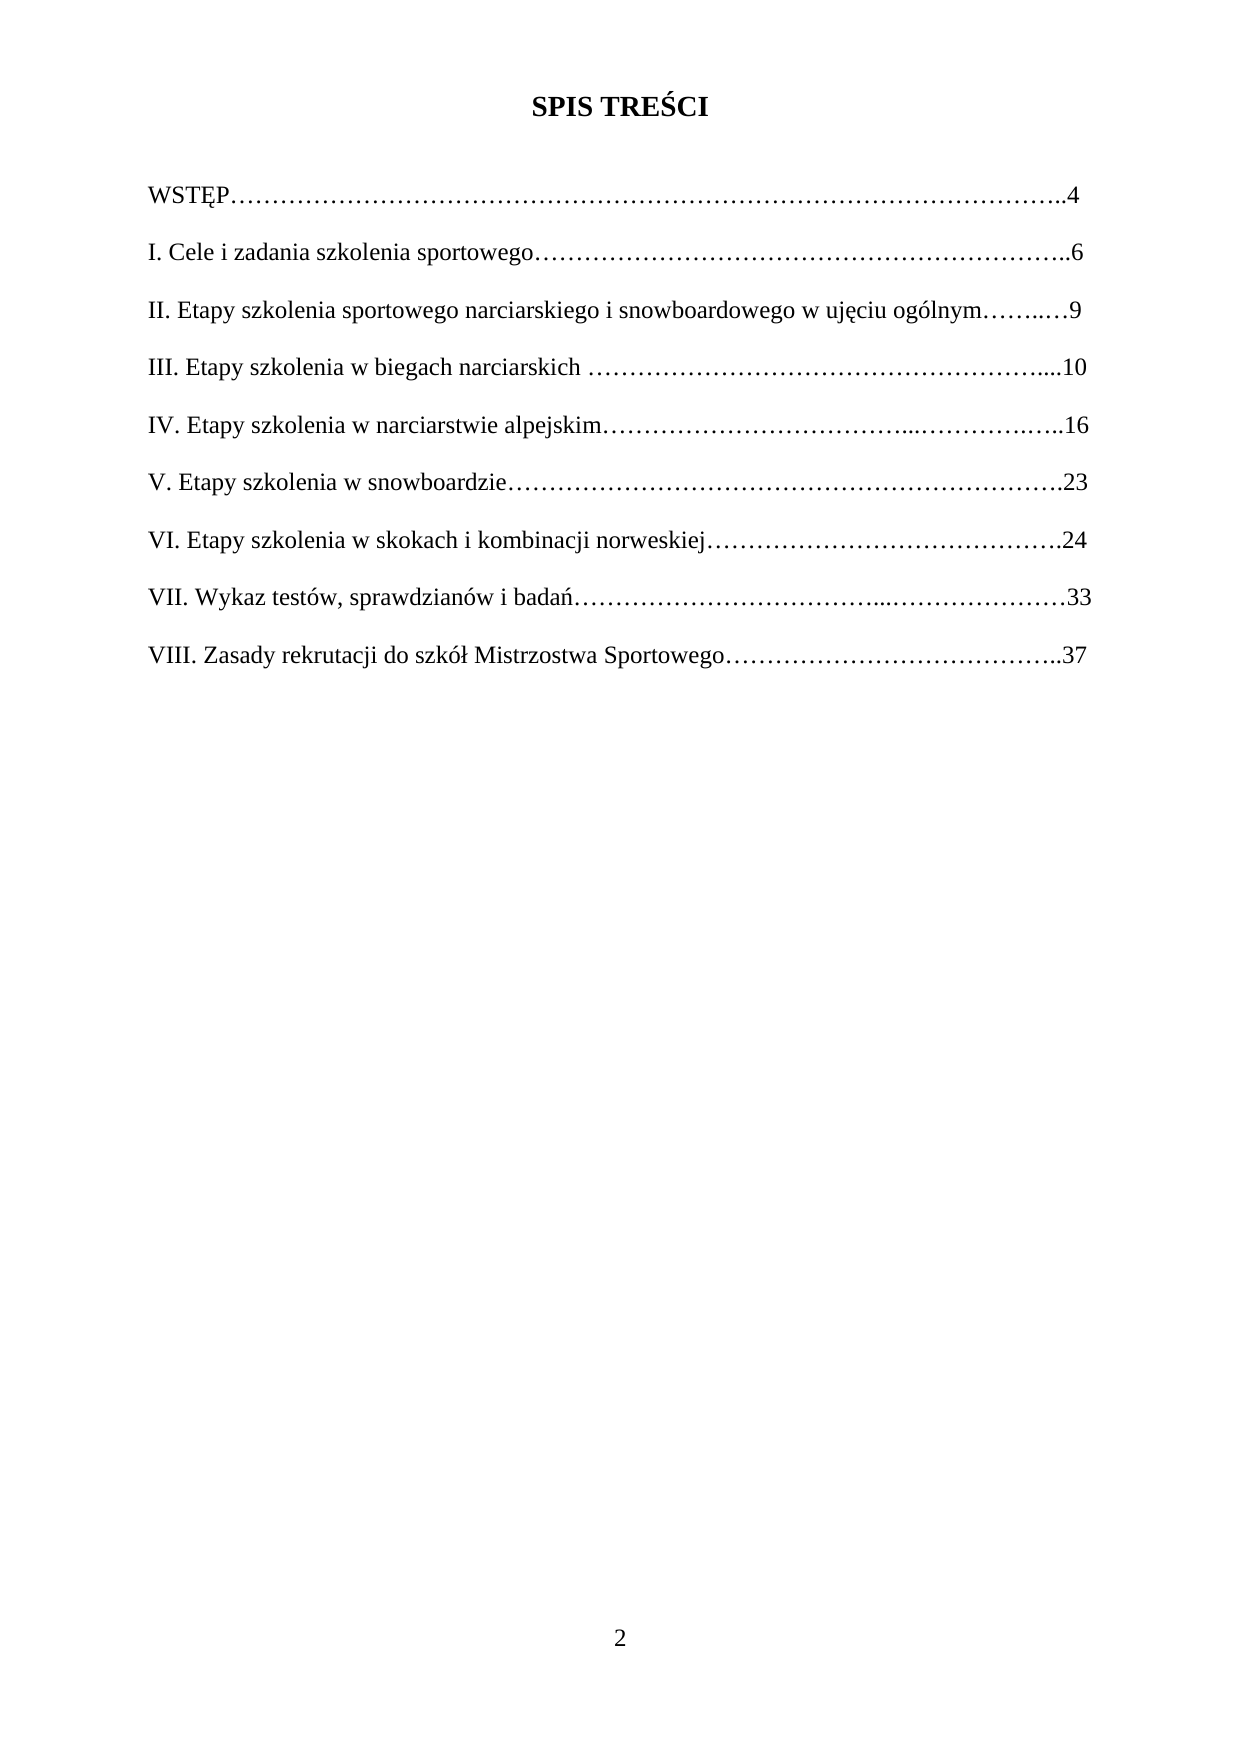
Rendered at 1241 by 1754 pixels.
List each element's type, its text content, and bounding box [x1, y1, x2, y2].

text II. Etapy szkolenia sportowego narciarskiego i snowboardowego w ujęciu ogólnym……..…9 [148, 295, 1092, 323]
text I. Cele i zadania szkolenia sportowego………………………………………………………..6 [148, 237, 1092, 266]
text VIII. Zasady rekrutacji do szkół Mistrzostwa Sportowego…………………………………..37 [148, 640, 1092, 668]
text III. Etapy szkolenia w biegach narciarskich ………………………………………………....10 [148, 352, 1092, 381]
text SPIS TREŚCI [148, 89, 1092, 122]
text VI. Etapy szkolenia w skokach i kombinacji norweskiej…………………………………….24 [148, 525, 1092, 553]
subtitle VII. Wykaz testów, sprawdzianów i badań………………………………...…………………33 [148, 582, 1092, 611]
text V. Etapy szkolenia w snowboardzie………………………………………………………….23 [148, 467, 1092, 496]
text IV. Etapy szkolenia w narciarstwie alpejskim………………………………...………….…..16 [148, 410, 1092, 438]
text WSTĘP………………………………………………………………………………………..4 [148, 180, 1092, 208]
